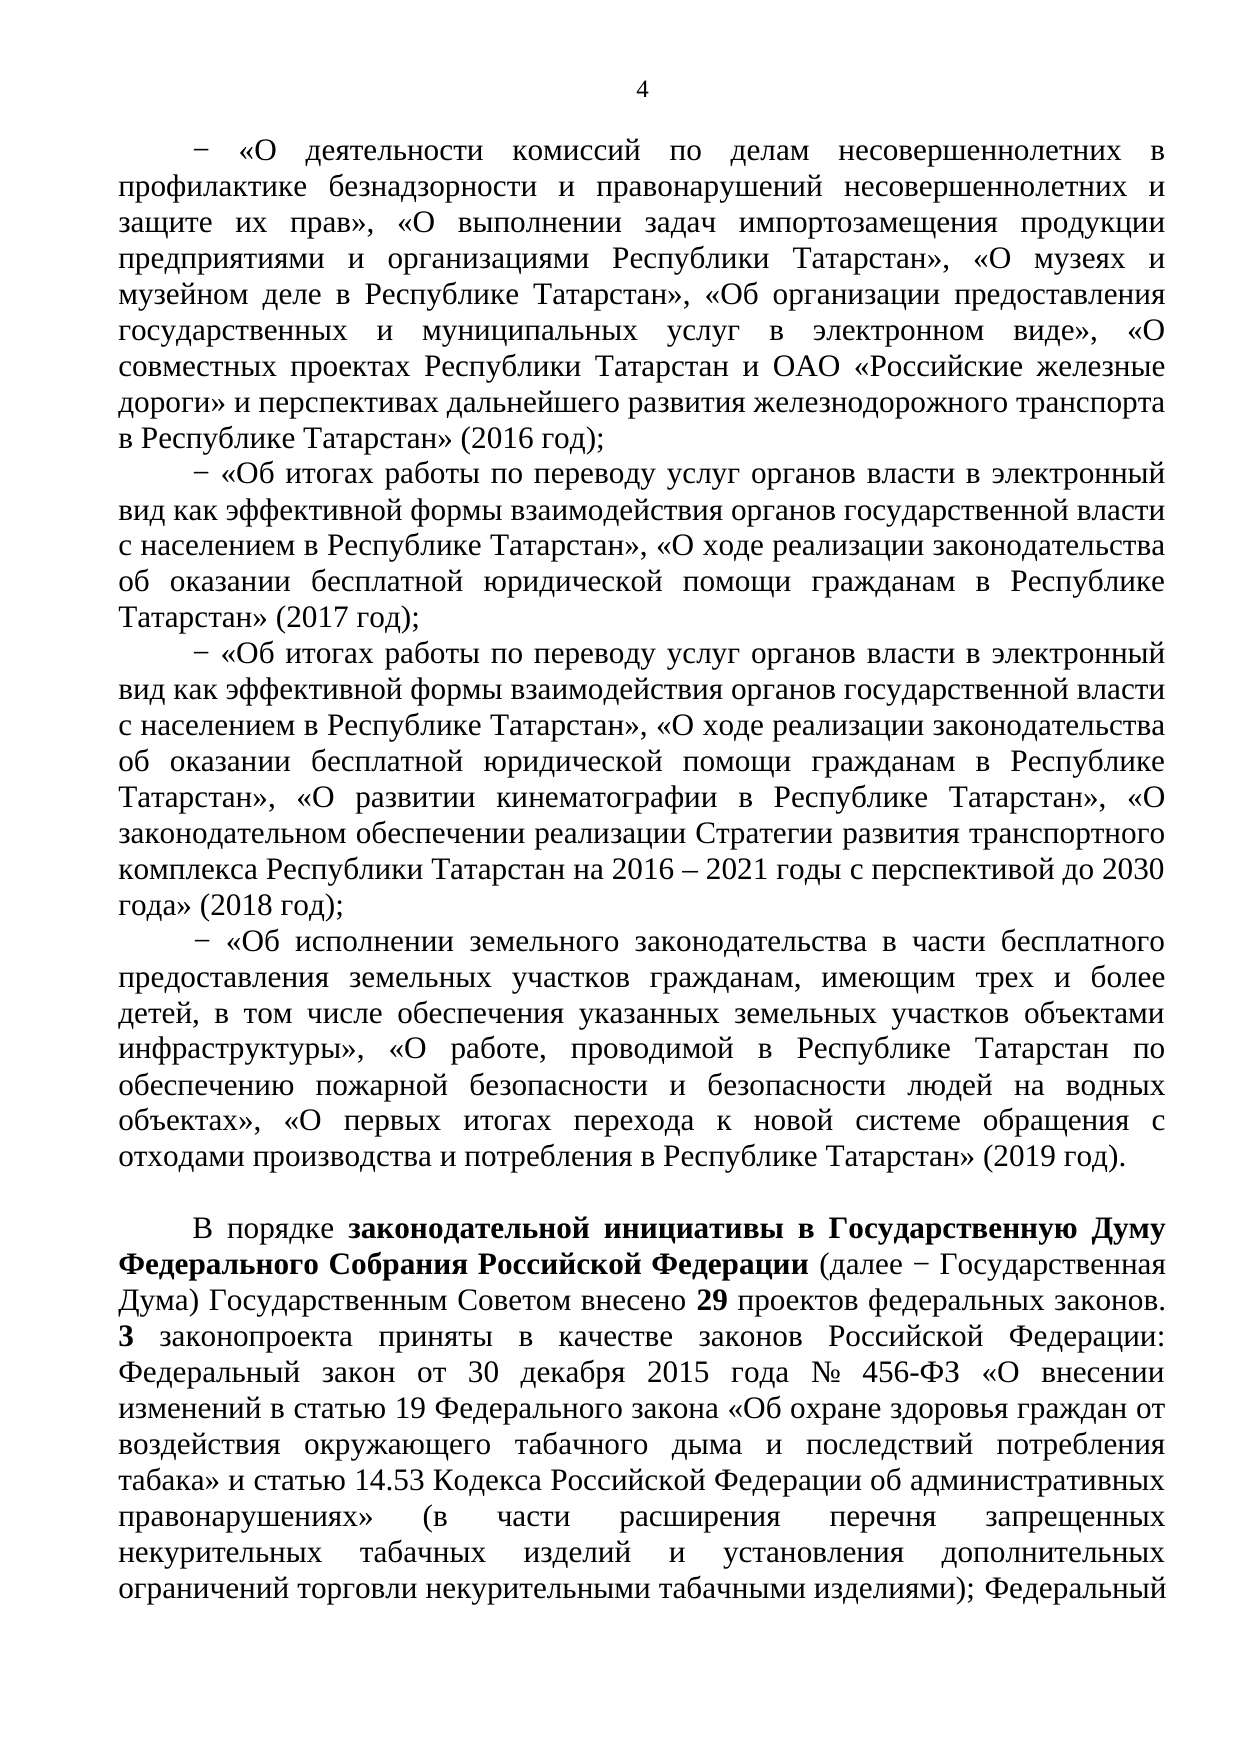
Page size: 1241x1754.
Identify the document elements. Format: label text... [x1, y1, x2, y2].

text − «О деятельности комиссий по делам несовершеннолетних в профилактике безнадзорности и правонарушений несовершеннолетних и защите их прав», «О выполнении задач импортозамещения продукции предприятиями и организациями Республики Татарстан», «О музеях и музейном деле в Республике Татарстан», «Об организации предоставления государственных и муниципальных услуг в электронном виде», «О совместных проектах Республики Татарстан и ОАО «Российские железные дороги» и перспективах дальнейшего развития железнодорожного транспорта в Республике Татарстан» (2016 год); [118, 131, 1166, 455]
text − «Об итогах работы по переводу услуг органов власти в электронный вид как эффективной формы взаимодействия органов государственной власти с населением в Республике Татарстан», «О ходе реализации законодательства об оказании бесплатной юридической помощи гражданам в Республике Татарстан», «О развитии кинематографии в Республике Татарстан», «О законодательном обеспечении реализации Стратегии развития транспортного комплекса Республики Татарстан на 2016 – 2021 годы с перспективой до 2030 года» (2018 год); [118, 634, 1166, 922]
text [118, 1209, 1166, 1533]
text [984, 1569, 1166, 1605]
text − «Об итогах работы по переводу услуг органов власти в электронный вид как эффективной формы взаимодействия органов государственной власти с населением в Республике Татарстан», «О ходе реализации законодательства об оказании бесплатной юридической помощи гражданам в Республике Татарстан» (2017 год); [118, 455, 1166, 634]
text − «Об исполнении земельного законодательства в части бесплатного предоставления земельных участков гражданам, имеющим трех и более детей, в том числе обеспечения указанных земельных участков объектами инфраструктуры», «О работе, проводимой в Республике Татарстан по обеспечению пожарной безопасности и безопасности людей на водных объектах», «О первых итогах перехода к новой системе обращения с отходами производства и потребления в Республике Татарстан» (2019 год). [118, 922, 1166, 1173]
